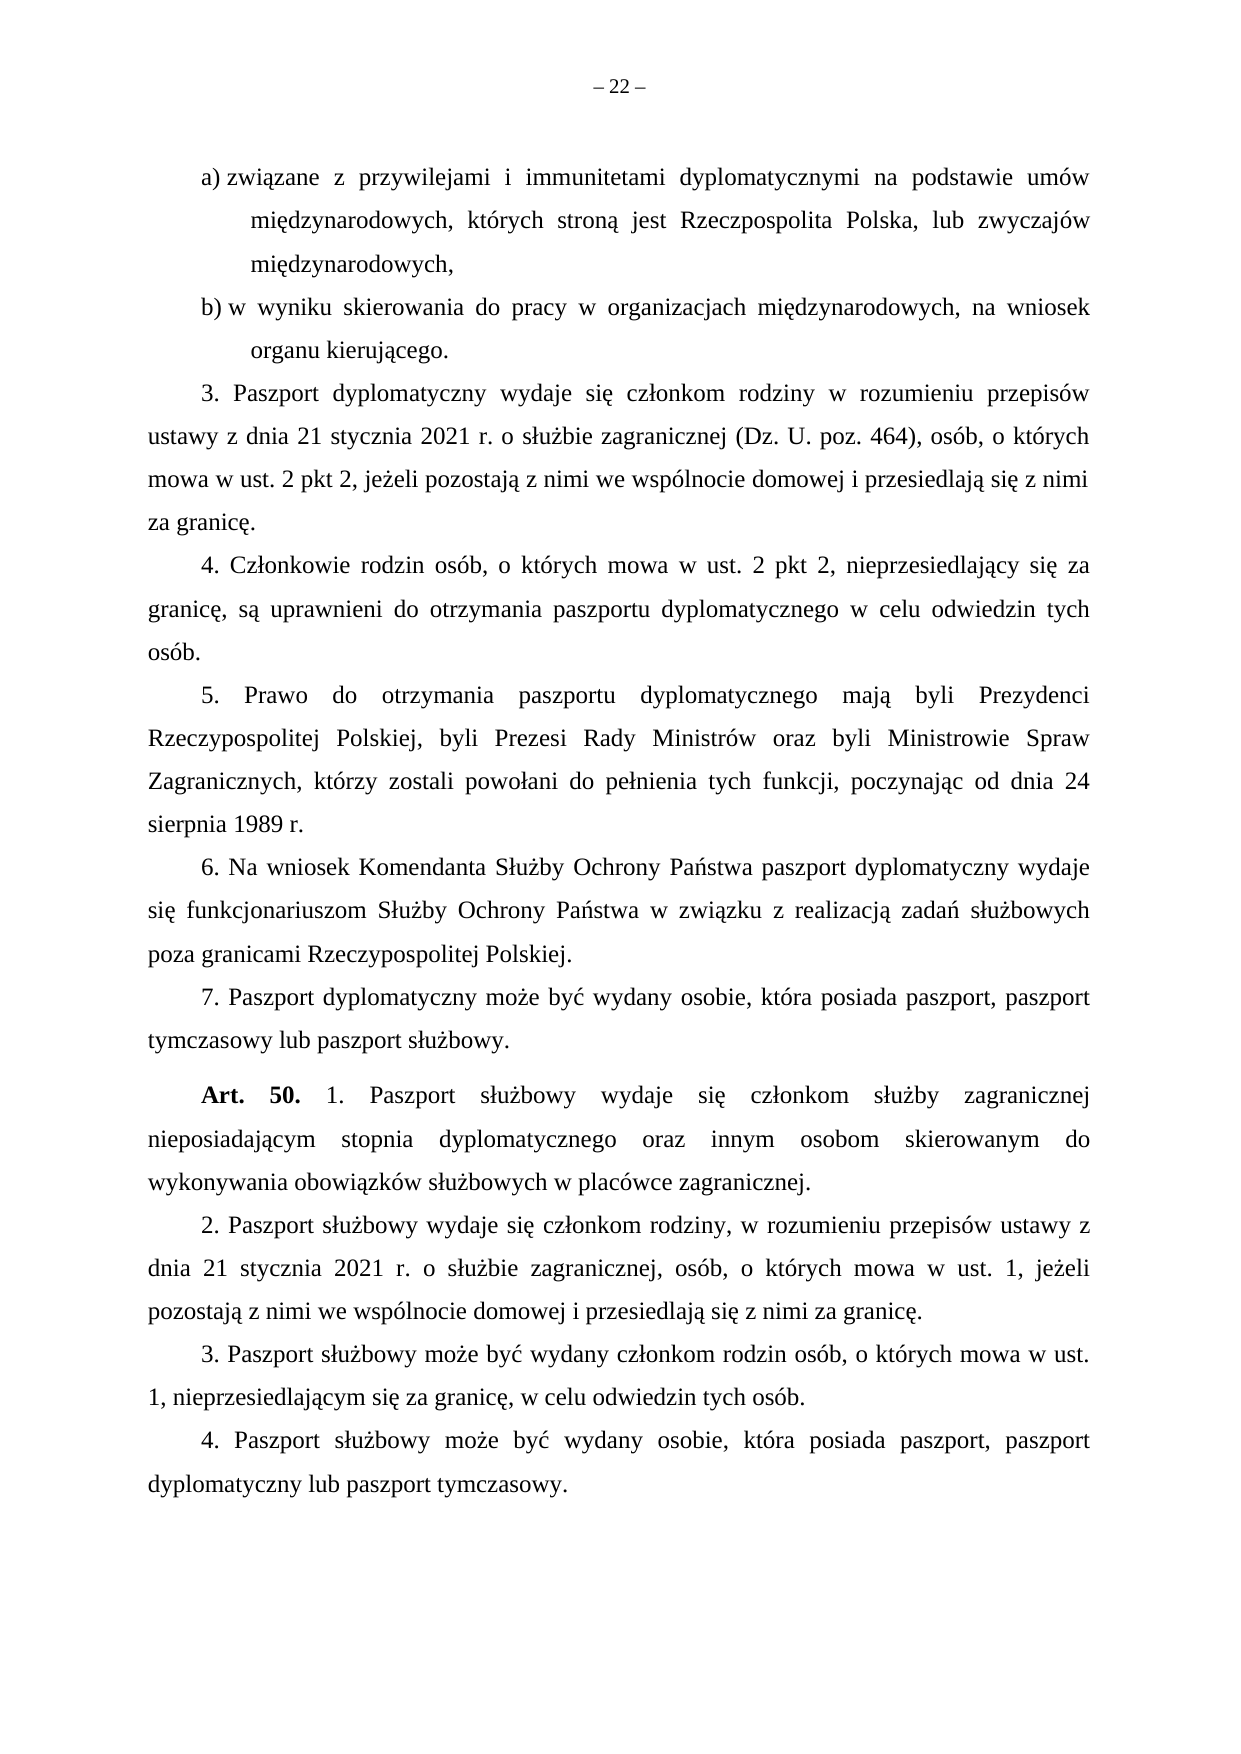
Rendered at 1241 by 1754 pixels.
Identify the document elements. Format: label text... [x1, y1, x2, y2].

text Art. 50. 1. Paszport służbowy wydaje się członkom służby zagranicznej nieposiadającym stopnia dyplomatycznego oraz innym osobom skierowanym do wykonywania obowiązków służbowych w placówce zagranicznej. [148, 1081, 1091, 1196]
text a) związane z przywilejami i immunitetami dyplomatycznymi na podstawie umów międzynarodowych, których stroną jest Rzeczpospolita Polska, lub zwyczajów międzynarodowych, [201, 162, 1091, 277]
text b) w wyniku skierowania do pracy w organizacjach międzynarodowych, na wniosek organu kierującego. [201, 292, 1091, 364]
text 4. Członkowie rodzin osób, o których mowa w ust. 2 pkt 2, nieprzesiedlający się za granicę, są uprawnieni do otrzymania paszportu dyplomatycznego w celu odwiedzin tych osób. [148, 551, 1091, 666]
text 3. Paszport dyplomatyczny wydaje się członkom rodziny w rozumieniu przepisów ustawy z dnia 21 stycznia 2021 r. o służbie zagranicznej (Dz. U. poz. 464), osób, o których mowa w ust. 2 pkt 2, jeżeli pozostają z nimi we wspólnocie domowej i przesiedlają się z nimi za granicę. [148, 378, 1091, 536]
text 6. Na wniosek Komendanta Służby Ochrony Państwa paszport dyplomatyczny wydaje się funkcjonariuszom Służby Ochrony Państwa w związku z realizacją zadań służbowych poza granicami Rzeczypospolitej Polskiej. [148, 852, 1091, 967]
text 4. Paszport służbowy może być wydany osobie, która posiada paszport, paszport dyplomatyczny lub paszport tymczasowy. [148, 1426, 1091, 1497]
text 2. Paszport służbowy wydaje się członkom rodziny, w rozumieniu przepisów ustawy z dnia 21 stycznia 2021 r. o służbie zagranicznej, osób, o których mowa w ust. 1, jeżeli pozostają z nimi we wspólnocie domowej i przesiedlają się z nimi za granicę. [148, 1210, 1091, 1325]
text 5. Prawo do otrzymania paszportu dyplomatycznego mają byli Prezydenci Rzeczypospolitej Polskiej, byli Prezesi Rady Ministrów oraz byli Ministrowie Spraw Zagranicznych, którzy zostali powołani do pełnienia tych funkcji, poczynając od dnia 24 sierpnia 1989 r. [148, 680, 1091, 838]
text 3. Paszport służbowy może być wydany członkom rodzin osób, o których mowa w ust. 1, nieprzesiedlającym się za granicę, w celu odwiedzin tych osób. [148, 1339, 1091, 1411]
text 7. Paszport dyplomatyczny może być wydany osobie, która posiada paszport, paszport tymczasowy lub paszport służbowy. [148, 982, 1091, 1054]
